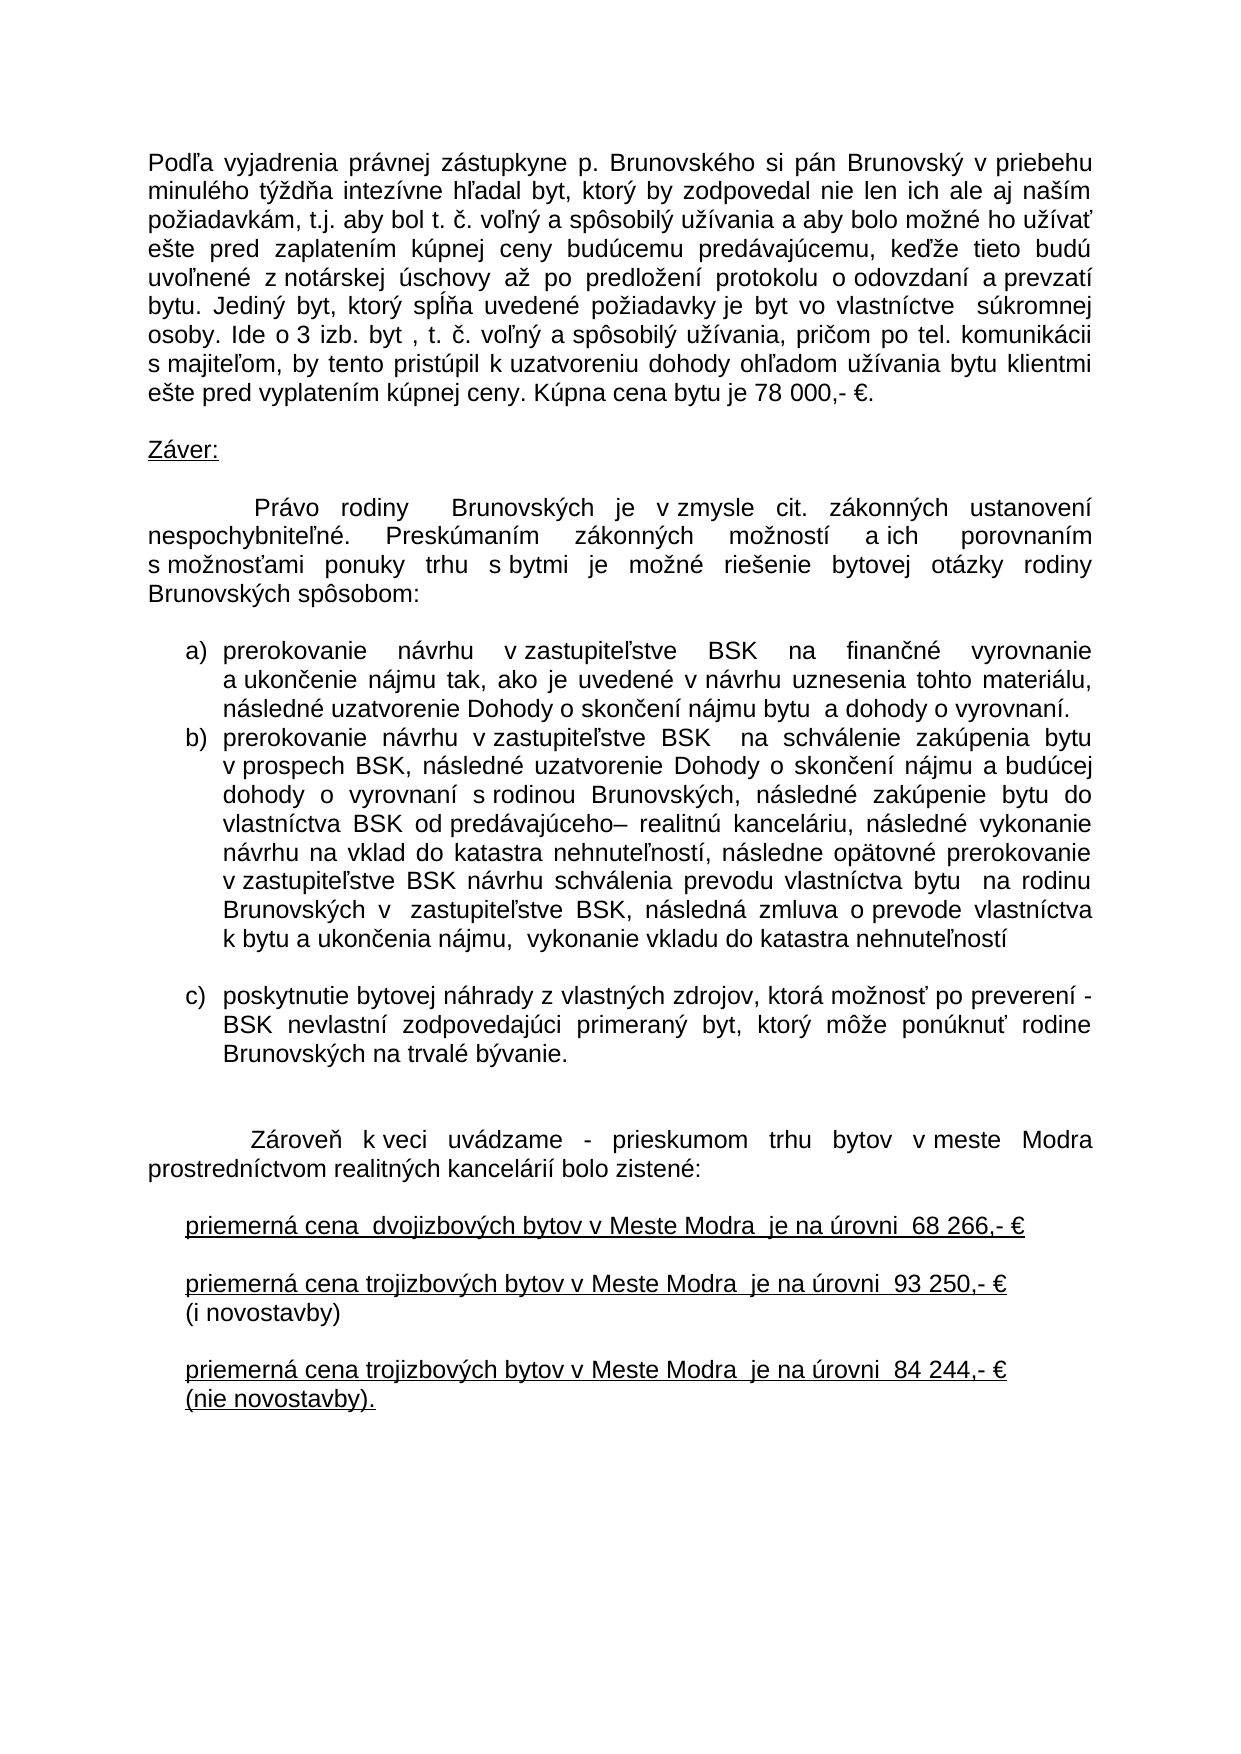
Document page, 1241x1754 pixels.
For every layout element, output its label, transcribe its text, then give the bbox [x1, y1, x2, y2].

text (nie novostavby). [185, 1384, 1093, 1413]
text Právo rodiny Brunovských je v zmysle cit. zákonných ustanovení nespochybniteľné. Preskúmaním zákonných možností a ich porovnaním s možnosťami ponuky trhu s bytmi je možné riešenie bytovej otázky rodiny Brunovských spôsobom: [148, 493, 1093, 608]
text Podľa vyjadrenia právnej zástupkyne p. Brunovského si pán Brunovský v priebehu minulého týždňa intezívne hľadal byt, ktorý by zodpovedal nie len ich ale aj naším požiadavkám, t.j. aby bol t. č. voľný a spôsobilý užívania a aby bolo možné ho užívať ešte pred zaplatením kúpnej ceny budúcemu predávajúcemu, keďže tieto budú uvoľnené z notárskej úschovy až po predložení protokolu o odovzdaní a prevzatí bytu. Jediný byt, ktorý spĺňa uvedené požiadavky je byt vo vlastníctve súkromnej osoby. Ide o 3 izb. byt , t. č. voľný a spôsobilý užívania, pričom po tel. komunikácii s majiteľom, by tento pristúpil k uzatvoreniu dohody ohľadom užívania bytu klientmi ešte pred vyplatením kúpnej ceny. Kúpna cena bytu je 78 000,- €. [148, 148, 1093, 406]
list prerokovanie návrhu v zastupiteľstve BSK na schválenie zakúpenia bytu v prospech BSK, následné uzatvorenie Dohody o skončení nájmu a budúcej dohody o vyrovnaní s rodinou Brunovských, následné zakúpenie bytu do vlastníctva BSK od predávajúceho– realitnú kanceláriu, následné vykonanie návrhu na vklad do katastra nehnuteľností, následne opätovné prerokovanie v zastupiteľstve BSK návrhu schválenia prevodu vlastníctva bytu na rodinu Brunovských v zastupiteľstve BSK, následná zmluva o prevode vlastníctva k bytu a ukončenia nájmu, vykonanie vkladu do katastra nehnuteľností [185, 723, 1093, 953]
text priemerná cena trojizbových bytov v Meste Modra je na úrovni 93 250,- € [185, 1269, 1093, 1298]
list prerokovanie návrhu v zastupiteľstve BSK na finančné vyrovnanie a ukončenie nájmu tak, ako je uvedené v návrhu uznesenia tohto materiálu, následné uzatvorenie Dohody o skončení nájmu bytu a dohody o vyrovnaní. [185, 636, 1093, 723]
text priemerná cena dvojizbových bytov v Meste Modra je na úrovni 68 266,- € [185, 1211, 1093, 1240]
text (i novostavby) [185, 1298, 1093, 1326]
text Zároveň k veci uvádzame - prieskumom trhu bytov v meste Modra prostredníctvom realitných kancelárií bolo zistené: [148, 1125, 1093, 1183]
text priemerná cena trojizbových bytov v Meste Modra je na úrovni 84 244,- € [185, 1355, 1093, 1384]
text Záver: [148, 435, 1093, 464]
list poskytnutie bytovej náhrady z vlastných zdrojov, ktorá možnosť po preverení - BSK nevlastní zodpovedajúci primeraný byt, ktorý môže ponúknuť rodine Brunovských na trvalé bývanie. [185, 981, 1093, 1068]
